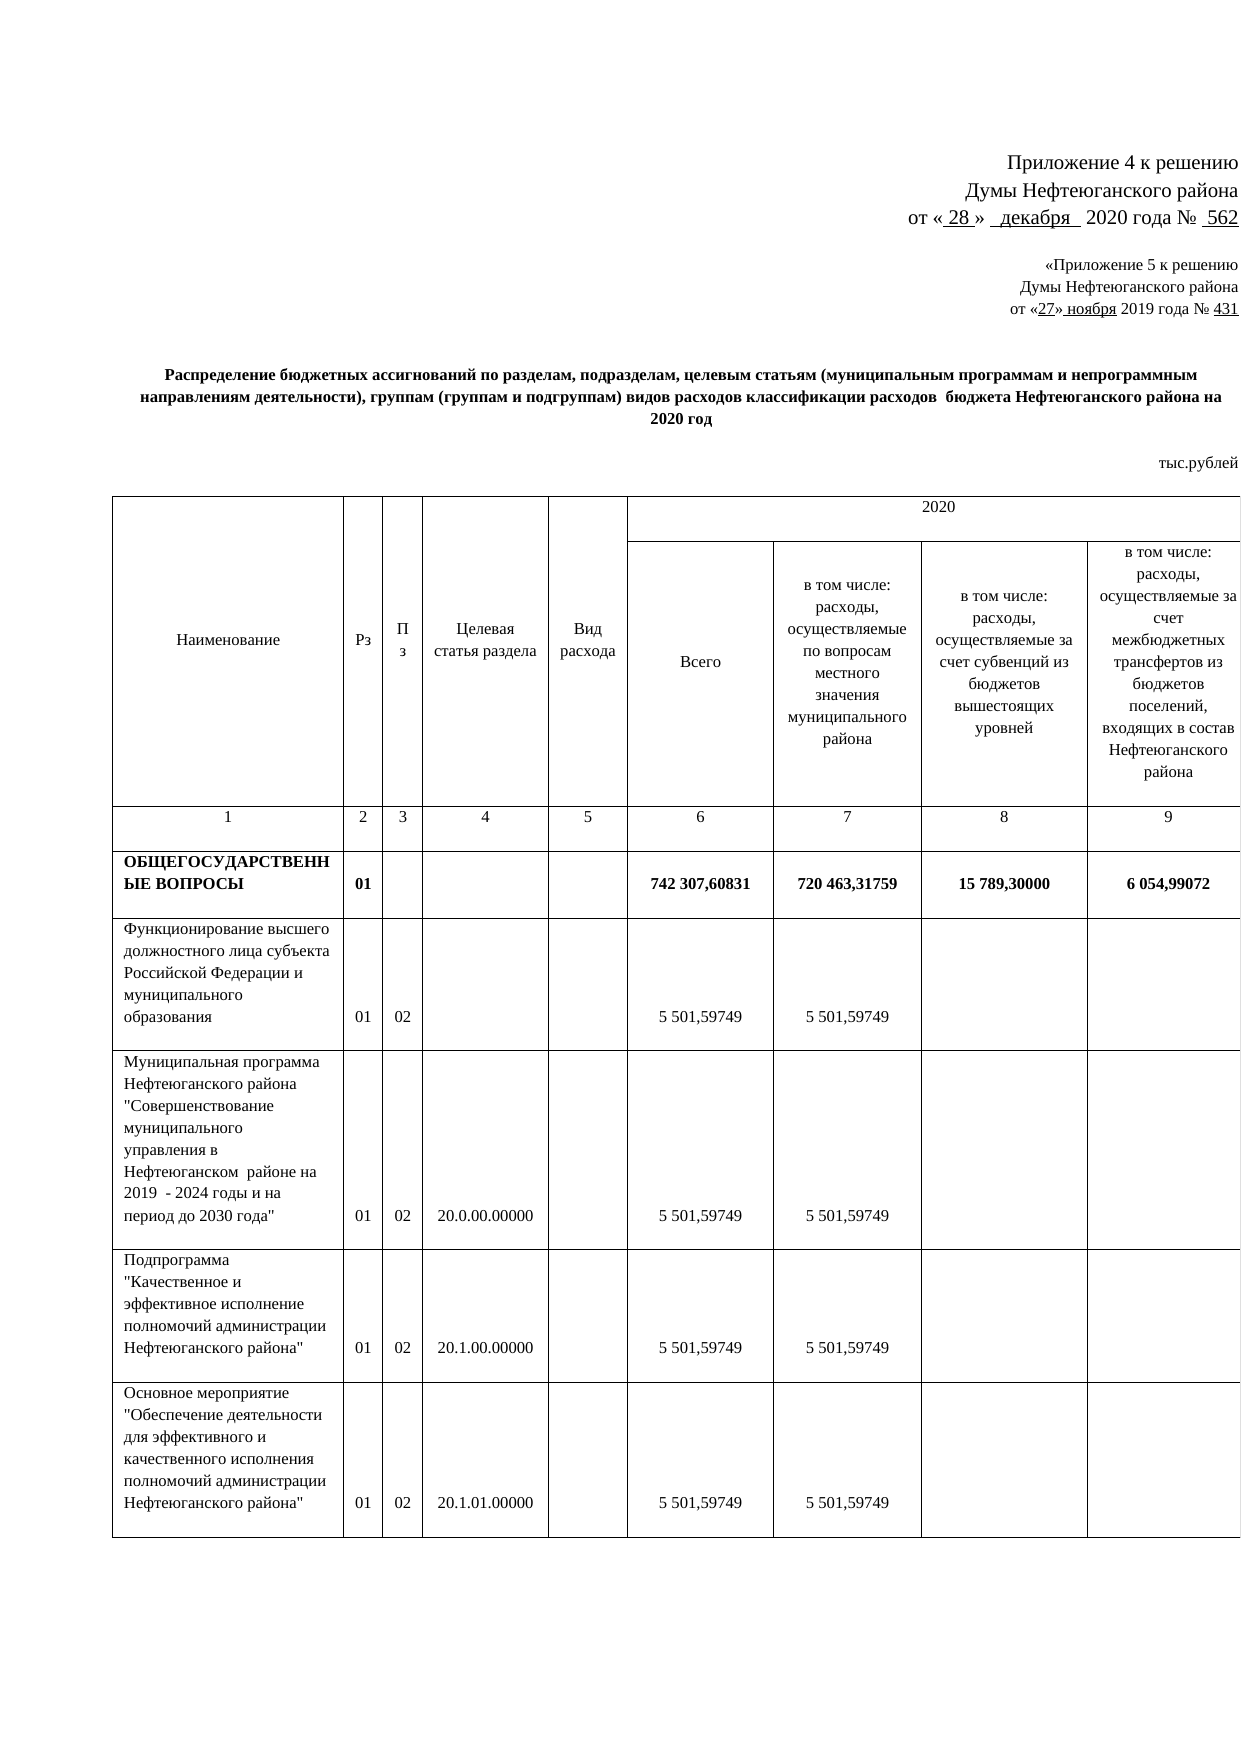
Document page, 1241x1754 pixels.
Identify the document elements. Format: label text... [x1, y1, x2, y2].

table_cell [922, 1383, 1087, 1537]
table_cell 6 054,99072 [1088, 852, 1240, 918]
table_cell Функционирование высшего должностного лица субъекта Российской Федерации и муниципального образования [113, 919, 343, 1050]
table_cell 4 [423, 807, 548, 851]
table_cell 5 501,59749 [628, 919, 773, 1050]
table_cell Вид расхода [549, 497, 627, 806]
table_cell 01 [344, 1383, 382, 1537]
table_cell Подпрограмма "Качественное и эффективное исполнение полномочий администрации Нефтеюганского района" [113, 1250, 343, 1382]
table_cell 720 463,31759 [774, 852, 921, 918]
table_cell 742 307,60831 [628, 852, 773, 918]
table_cell [423, 919, 548, 1050]
table_cell Пз [383, 497, 422, 806]
table_cell 6 [628, 807, 773, 851]
table_cell 8 [922, 807, 1087, 851]
table_cell 5 501,59749 [774, 1051, 921, 1249]
table_cell Муниципальная программа Нефтеюганского района "Совершенствование муниципального управления в Нефтеюганском районе на 2019 - 2024 годы и на период до 2030 года" [113, 1051, 343, 1249]
table_cell Основное мероприятие "Обеспечение деятельности для эффективного и качественного исполнения полномочий администрации Нефтеюганского района" [113, 1383, 343, 1537]
table_cell Рз [344, 497, 382, 806]
table_cell [549, 1250, 627, 1382]
table_cell 5 501,59749 [774, 1250, 921, 1382]
table_cell 5 501,59749 [628, 1383, 773, 1537]
table_cell 15 789,30000 [922, 852, 1087, 918]
table_cell [549, 1383, 627, 1537]
table_cell [549, 852, 627, 918]
table_cell 2020 [628, 497, 1240, 541]
table_cell 02 [383, 1250, 422, 1382]
table_cell [423, 852, 548, 918]
table_cell 01 [344, 919, 382, 1050]
table_cell Распределение бюджетных ассигнований по разделам, подразделам, целевым статьям (муниципальным программам и непрограммным направлениям деятельности), группам (группам и подгруппам) видов расходов классификации расходов бюджета Нефтеюганского района на 2020 год [113, 322, 1240, 452]
table_cell [922, 1250, 1087, 1382]
table_cell [1088, 1250, 1240, 1382]
table_cell 20.1.00.00000 [423, 1250, 548, 1382]
table_cell 01 [344, 1051, 382, 1249]
table_header Приложение 4 к решению Думы Нефтеюганского района от « 28 » декабря 2020 года № 562 «Приложение 5 к решению Думы Нефтеюганского района от «27» ноября 2019 года № 431 [113, 150, 1240, 322]
table_cell [1088, 1383, 1240, 1537]
table_cell ОБЩЕГОСУДАРСТВЕННЫЕ ВОПРОСЫ [113, 852, 343, 918]
table_cell 02 [383, 1051, 422, 1249]
table_cell 9 [1088, 807, 1240, 851]
table_cell 5 501,59749 [628, 1051, 773, 1249]
table_cell 1 [113, 807, 343, 851]
table_cell [1088, 1051, 1240, 1249]
table_cell 02 [383, 1383, 422, 1537]
table_cell 5 501,59749 [774, 919, 921, 1050]
table_cell [1088, 919, 1240, 1050]
table_cell 5 501,59749 [628, 1250, 773, 1382]
table_cell в том числе: расходы, осуществляемые за счет субвенций из бюджетов вышестоящих уровней [922, 542, 1087, 806]
table_cell в том числе: расходы, осуществляемые за счет межбюджетных трансфертов из бюджетов поселений, входящих в состав Нефтеюганского района [1088, 542, 1240, 806]
table_cell Целевая статья раздела [423, 497, 548, 806]
table_cell 5 501,59749 [774, 1383, 921, 1537]
table_cell тыс.рублей [113, 453, 1240, 496]
table_cell [383, 852, 422, 918]
table_cell Наименование [113, 497, 343, 806]
table_cell Всего [628, 542, 773, 806]
table_cell 01 [344, 852, 382, 918]
table_cell 02 [383, 919, 422, 1050]
table_cell 3 [383, 807, 422, 851]
table_cell 7 [774, 807, 921, 851]
table_cell [549, 1051, 627, 1249]
table_cell [922, 919, 1087, 1050]
table_cell [549, 919, 627, 1050]
table_cell в том числе: расходы, осуществляемые по вопросам местного значения муниципального района [774, 542, 921, 806]
table_cell [922, 1051, 1087, 1249]
table_cell 01 [344, 1250, 382, 1382]
table_cell 20.1.01.00000 [423, 1383, 548, 1537]
table_cell 5 [549, 807, 627, 851]
table_cell 20.0.00.00000 [423, 1051, 548, 1249]
table_cell 2 [344, 807, 382, 851]
